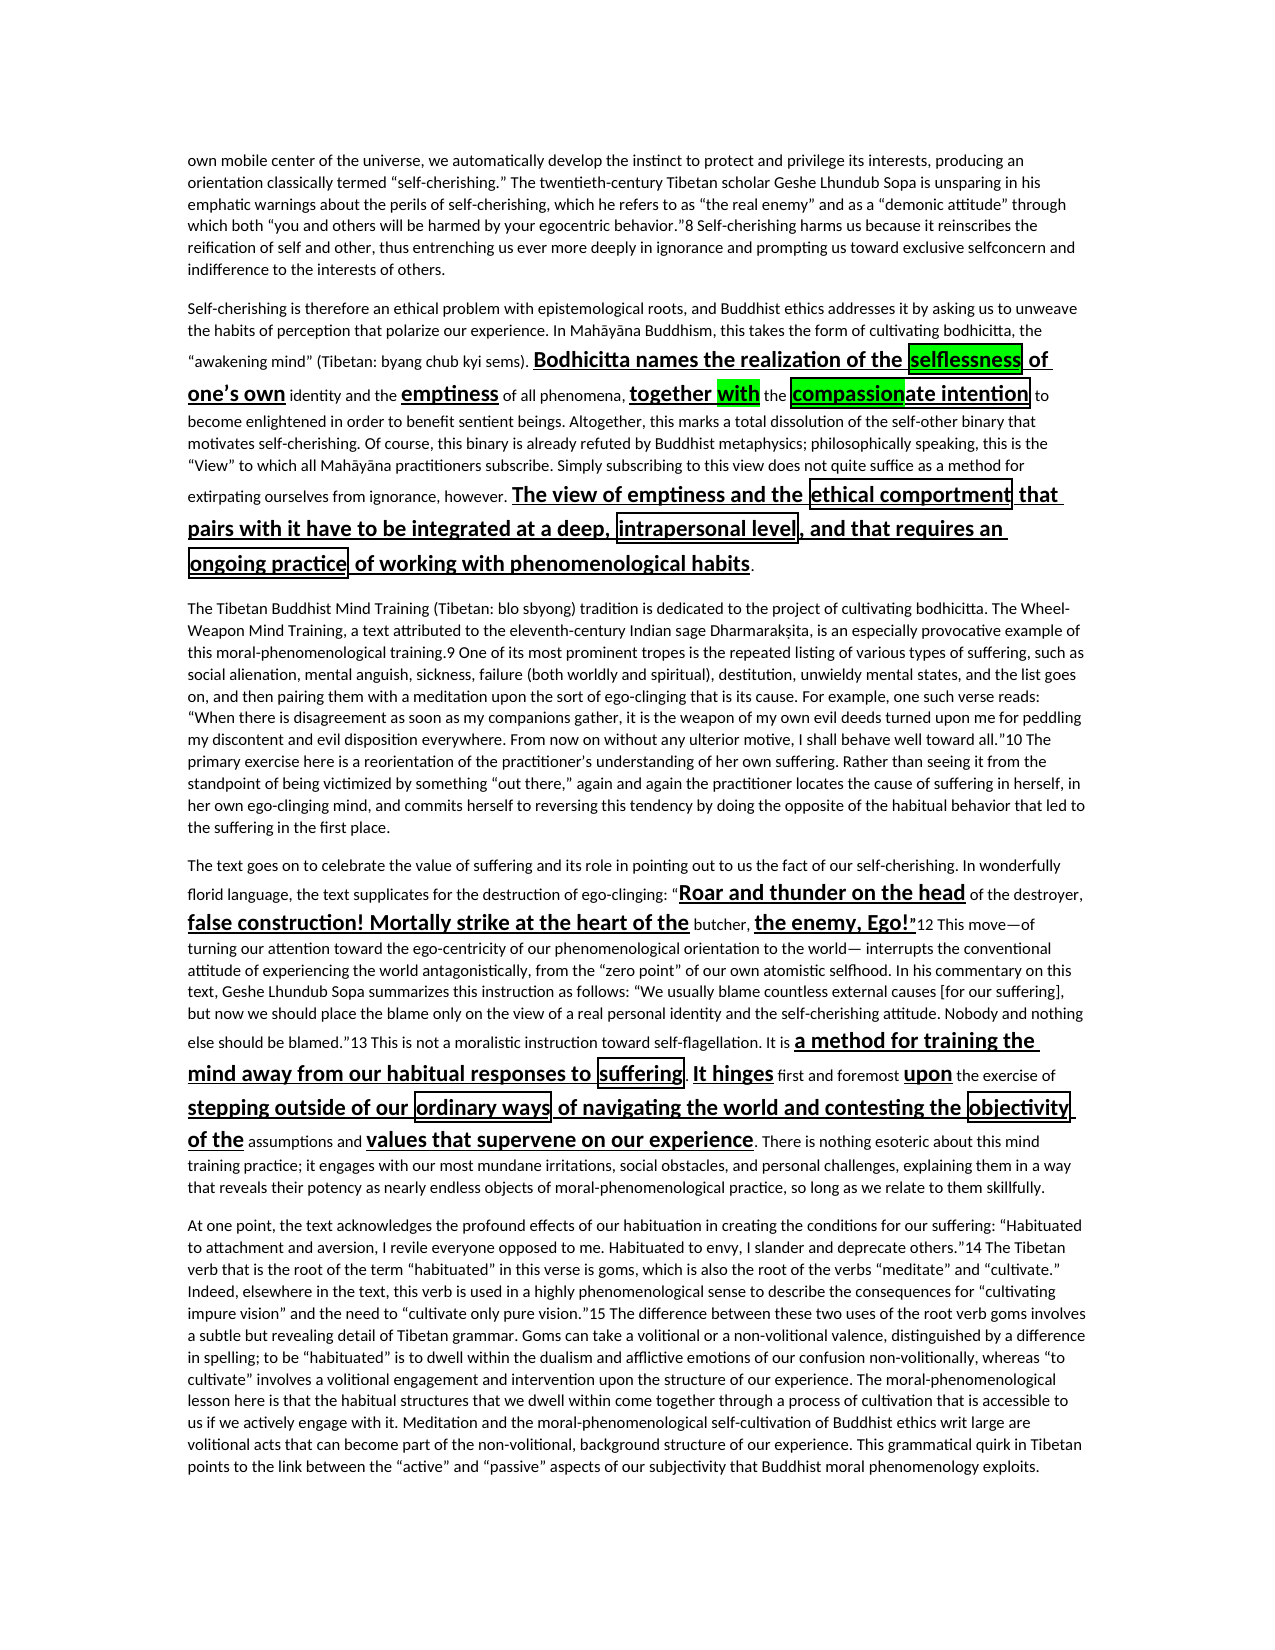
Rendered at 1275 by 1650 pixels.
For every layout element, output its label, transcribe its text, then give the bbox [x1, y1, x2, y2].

text The text goes on to celebrate the value of suffering and its role in pointing out to us the fact of our self-cherishing. In wonderfully florid language, the text supplicates for the destruction of ego-clinging: “Roar and thunder on the head of the destroyer, false construction! Mortally strike at the heart of the butcher, the enemy, Ego!”12 This move—of turning our attention toward the ego-centricity of our phenomenological orientation to the world— interrupts the conventional attitude of experiencing the world antagonistically, from the “zero point” of our own atomistic selfhood. In his commentary on this text, Geshe Lhundub Sopa summarizes this instruction as follows: “We usually blame countless external causes [for our suffering], but now we should place the blame only on the view of a real personal identity and the self-cherishing attitude. Nobody and nothing else should be blamed.”13 This is not a moralistic instruction toward self-flagellation. It is a method for training the mind away from our habitual responses to suffering. It hinges first and foremost upon the exercise of stepping outside of our ordinary ways of navigating the world and contesting the objectivity of the assumptions and values that supervene on our experience. There is nothing esoteric about this mind training practice; it engages with our most mundane irritations, social obstacles, and personal challenges, explaining them in a way that reveals their potency as nearly endless objects of moral-phenomenological practice, so long as we relate to them skillfully. [187, 856, 1087, 1197]
text Self-cherishing is therefore an ethical problem with epistemological roots, and Buddhist ethics addresses it by asking us to unweave the habits of perception that polarize our experience. In Mahāyāna Buddhism, this takes the form of cultivating bodhicitta, the “awakening mind” (Tibetan: byang chub kyi sems). Bodhicitta names the realization of the selflessness of one’s own identity and the emptiness of all phenomena, together with the compassionate intention to become enlightened in order to benefit sentient beings. Altogether, this marks a total dissolution of the self-other binary that motivates self-cherishing. Of course, this binary is already refuted by Buddhist metaphysics; philosophically speaking, this is the “View” to which all Mahāyāna practitioners subscribe. Simply subscribing to this view does not quite suffice as a method for extirpating ourselves from ignorance, however. The view of emptiness and the ethical comportment that pairs with it have to be integrated at a deep, intrapersonal level, and that requires an ongoing practice of working with phenomenological habits. [187, 298, 1087, 579]
text At one point, the text acknowledges the profound effects of our habituation in creating the conditions for our suffering: “Habituated to attachment and aversion, I revile everyone opposed to me. Habituated to envy, I slander and deprecate others.”14 The Tibetan verb that is the root of the term “habituated” in this verse is goms, which is also the root of the verbs “meditate” and “cultivate.” Indeed, elsewhere in the text, this verb is used in a highly phenomenological sense to describe the consequences for “cultivating impure vision” and the need to “cultivate only pure vision.”15 The difference between these two uses of the root verb goms involves a subtle but revealing detail of Tibetan grammar. Goms can take a volitional or a non-volitional valence, distinguished by a difference in spelling; to be “habituated” is to dwell within the dualism and afflictive emotions of our confusion non-volitionally, whereas “to cultivate” involves a volitional engagement and intervention upon the structure of our experience. The moral-phenomenological lesson here is that the habitual structures that we dwell within come together through a process of cultivation that is accessible to us if we actively engage with it. Meditation and the moral-phenomenological self-cultivation of Buddhist ethics writ large are volitional acts that can become part of the non-volitional, background structure of our experience. This grammatical quirk in Tibetan points to the link between the “active” and “passive” aspects of our subjectivity that Buddhist moral phenomenology exploits. [187, 1216, 1087, 1477]
text The Tibetan Buddhist Mind Training (Tibetan: blo sbyong) tradition is dedicated to the project of cultivating bodhicitta. The Wheel-Weapon Mind Training, a text attributed to the eleventh-century Indian sage Dharmarakṣita, is an especially provocative example of this moral-phenomenological training.9 One of its most prominent tropes is the repeated listing of various types of suffering, such as social alienation, mental anguish, sickness, failure (both worldly and spiritual), destitution, unwieldy mental states, and the list goes on, and then pairing them with a meditation upon the sort of ego-clinging that is its cause. For example, one such verse reads: “When there is disagreement as soon as my companions gather, it is the weapon of my own evil deeds turned upon me for peddling my discontent and evil disposition everywhere. From now on without any ulterior motive, I shall behave well toward all.”10 The primary exercise here is a reorientation of the practitioner’s understanding of her own suffering. Rather than seeing it from the standpoint of being victimized by something “out there,” again and again the practitioner locates the cause of suffering in herself, in her own ego-clinging mind, and commits herself to reversing this tendency by doing the opposite of the habitual behavior that led to the suffering in the first place. [187, 598, 1087, 837]
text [187, 150, 1087, 280]
